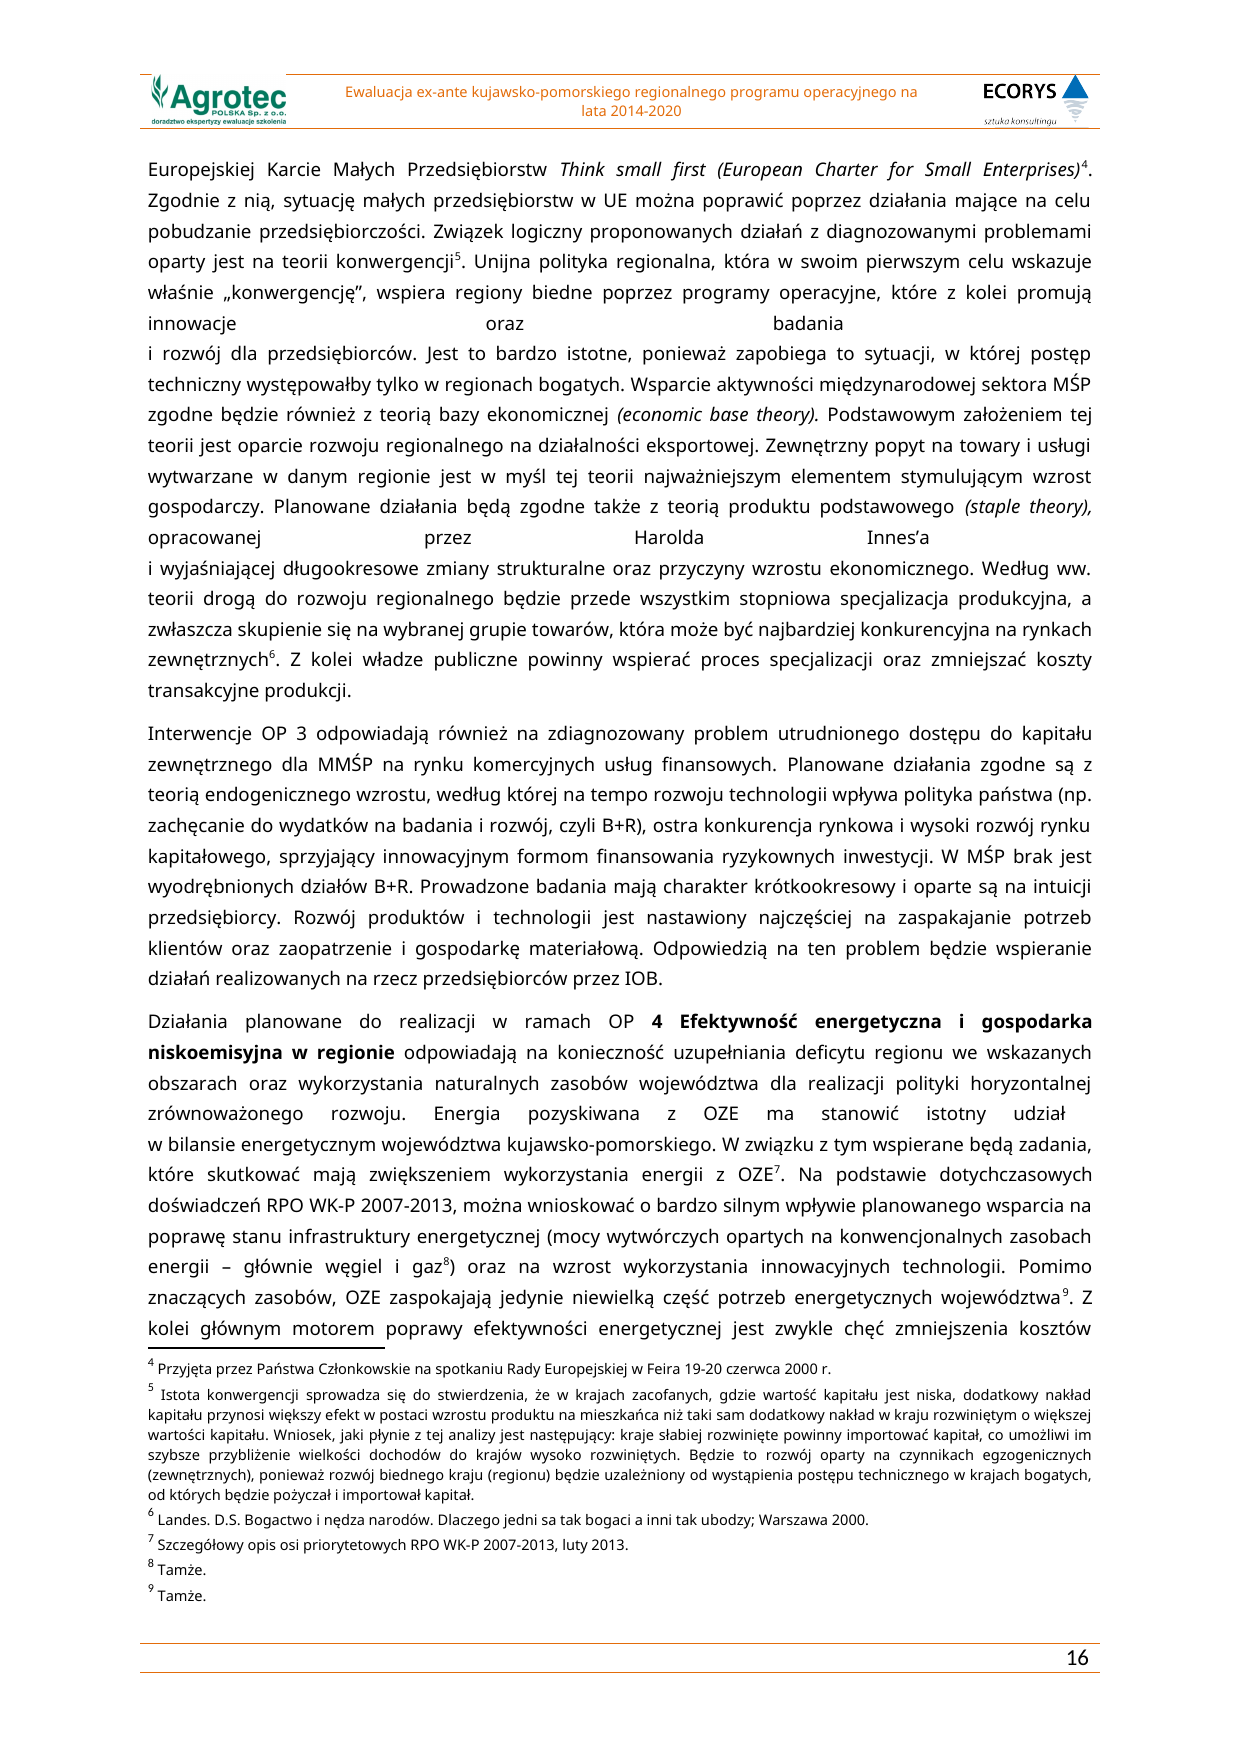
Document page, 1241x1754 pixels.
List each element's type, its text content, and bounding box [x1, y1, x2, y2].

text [148, 157, 1093, 703]
picture [151, 74, 286, 125]
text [148, 1009, 1093, 1340]
text Interwencje OP 3 odpowiadają również na zdiagnozowany problem utrudnionego dostępu do kapitału zewnętrznego dla MMŚP na rynku komercyjnych usług finansowych. Planowane działania zgodne są z teorią endogenicznego wzrostu, według której na tempo rozwoju technologii wpływa polityka państwa (np. zachęcanie do wydatków na badania i rozwój, czyli B+R), ostra konkurencja rynkowa i wysoki rozwój rynku kapitałowego, sprzyjający innowacyjnym formom finansowania ryzykownych inwestycji. W MŚP brak jest wyodrębnionych działów B+R. Prowadzone badania mają charakter krótkookresowy i oparte są na intuicji przedsiębiorcy. Rozwój produktów i technologii jest nastawiony najczęściej na zaspakajanie potrzeb klientów oraz zaopatrzenie i gospodarkę materiałową. Odpowiedzią na ten problem będzie wspieranie działań realizowanych na rzecz przedsiębiorców przez IOB. [148, 721, 1093, 991]
picture [984, 74, 1089, 128]
